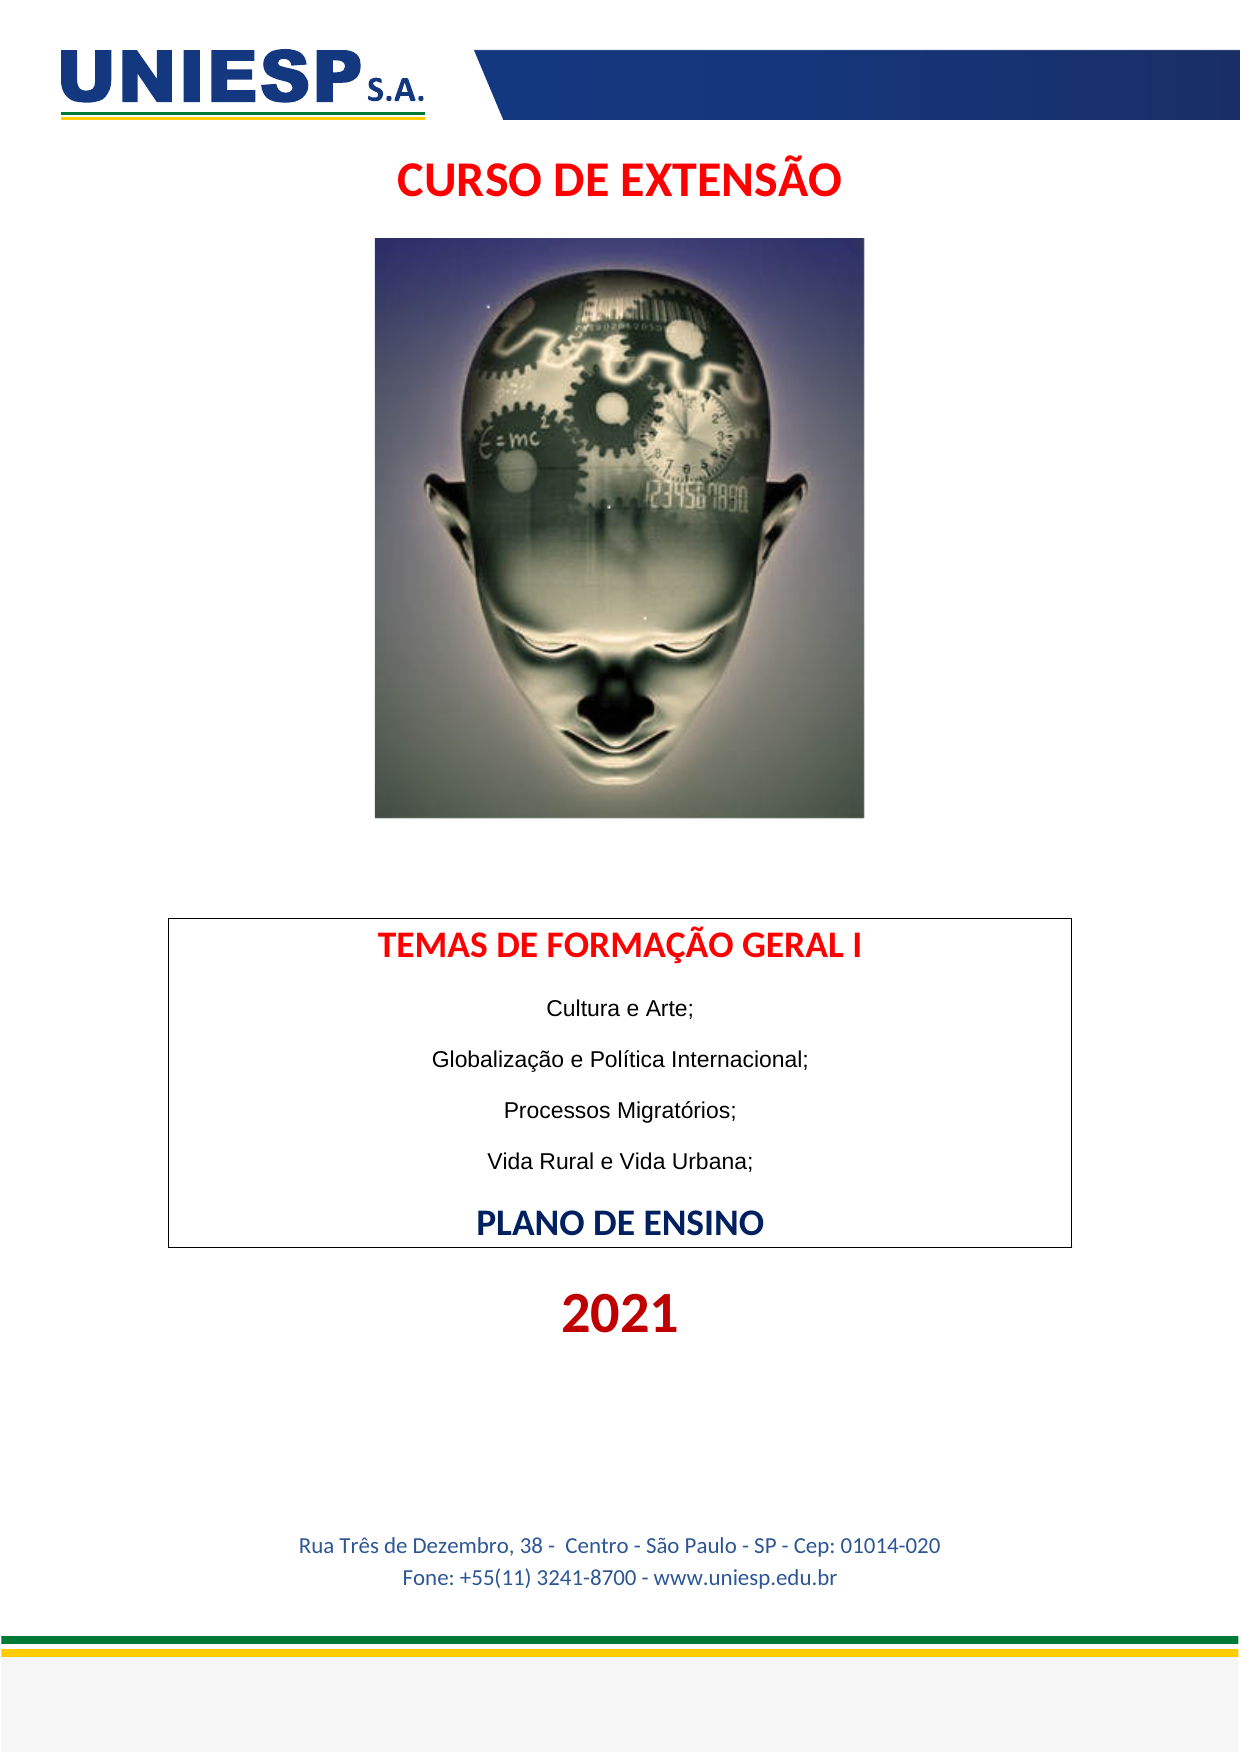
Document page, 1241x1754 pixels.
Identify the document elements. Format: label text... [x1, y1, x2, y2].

text Processos Migratórios; [169, 1094, 1071, 1123]
text CURSO DE EXTENSÃO [177, 147, 1063, 208]
text Globalização e Política Internacional; [169, 1043, 1071, 1072]
text 2021 [177, 1276, 1063, 1347]
text TEMAS DE FORMAÇÃO GERAL I [169, 919, 1071, 967]
picture [374, 238, 866, 820]
text Cultura e Arte; [169, 992, 1071, 1021]
text PLANO DE ENSINO [169, 1196, 1071, 1247]
text Vida Rural e Vida Urbana; [169, 1145, 1071, 1174]
